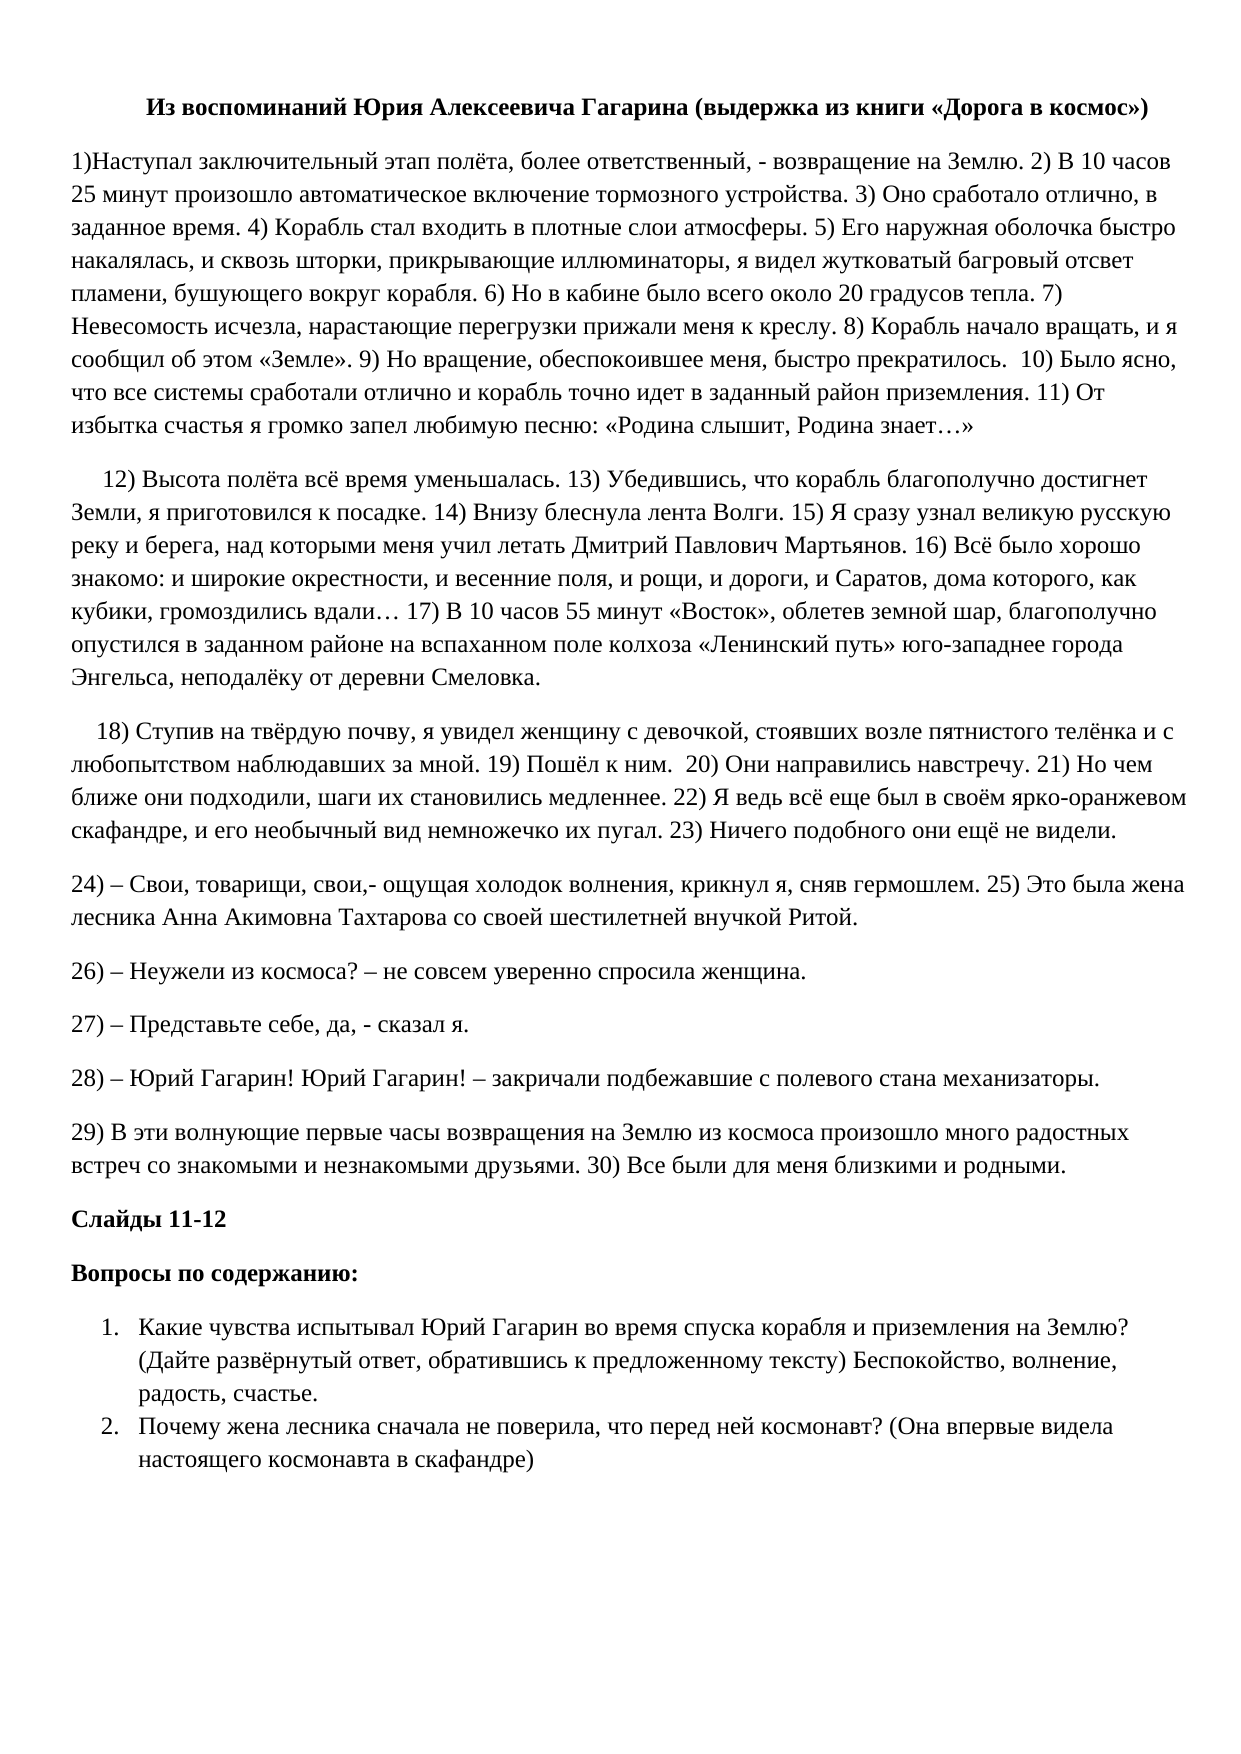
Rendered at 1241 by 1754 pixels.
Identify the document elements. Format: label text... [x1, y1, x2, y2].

text 18) Ступив на твёрдую почву, я увидел женщину с девочкой, стоявших возле пятнистого телёнка и с любопытством наблюдавших за мной. 19) Пошёл к ним. 20) Они направились навстречу. 21) Но чем ближе они подходили, шаги их становились медленнее. 22) Я ведь всё еще был в своём ярко-оранжевом скафандре, и его необычный вид немножечко их пугал. 23) Ничего подобного они ещё не видели. [71, 716, 1193, 844]
text 28) – Юрий Гагарин! Юрий Гагарин! – закричали подбежавшие с полевого стана механизаторы. [71, 1063, 1193, 1092]
text 1)Наступал заключительный этап полёта, более ответственный, - возвращение на Землю. 2) В 10 часов 25 минут произошло автоматическое включение тормозного устройства. 3) Оно сработало отлично, в заданное время. 4) Корабль стал входить в плотные слои атмосферы. 5) Его наружная оболочка быстро накалялась, и сквозь шторки, прикрывающие иллюминаторы, я видел жутковатый багровый отсвет пламени, бушующего вокруг корабля. 6) Но в кабине было всего около 20 градусов тепла. 7) Невесомость исчезла, нарастающие перегрузки прижали меня к креслу. 8) Корабль начало вращать, и я сообщил об этом «Земле». 9) Но вращение, обеспокоившее меня, быстро прекратилось. 10) Было ясно, что все системы сработали отлично и корабль точно идет в заданный район приземления. 11) От избытка счастья я громко запел любимую песню: «Родина слышит, Родина знает…» [71, 146, 1193, 439]
text 27) – Представьте себе, да, - сказал я. [71, 1009, 1193, 1038]
text 29) В эти волнующие первые часы возвращения на Землю из космоса произошло много радостных встреч со знакомыми и незнакомыми друзьями. 30) Все были для меня близкими и родными. [71, 1117, 1193, 1179]
list Какие чувства испытывал Юрий Гагарин во время спуска корабля и приземления на Землю? (Дайте развёрнутый ответ, обратившись к предложенному тексту) Беспокойство, волнение, радость, счастье. [101, 1312, 1193, 1407]
text Слайды 11-12 [71, 1204, 1193, 1233]
text 24) – Свои, товарищи, свои,- ощущая холодок волнения, крикнул я, сняв гермошлем. 25) Это была жена лесника Анна Акимовна Тахтарова со своей шестилетней внучкой Ритой. [71, 869, 1193, 931]
text 12) Высота полёта всё время уменьшалась. 13) Убедившись, что корабль благополучно достигнет Земли, я приготовился к посадке. 14) Внизу блеснула лента Волги. 15) Я сразу узнал великую русскую реку и берега, над которыми меня учил летать Дмитрий Павлович Мартьянов. 16) Всё было хорошо знакомо: и широкие окрестности, и весенние поля, и рощи, и дороги, и Саратов, дома которого, как кубики, громоздились вдали… 17) В 10 часов 55 минут «Восток», облетев земной шар, благополучно опустился в заданном районе на вспаханном поле колхоза «Ленинский путь» юго-западнее города Энгельса, неподалёку от деревни Смеловка. [71, 464, 1193, 691]
list Почему жена лесника сначала не поверила, что перед ней космонавт? (Она впервые видела настоящего космонавта в скафандре) [101, 1411, 1193, 1473]
text Вопросы по содержанию: [71, 1258, 1193, 1287]
text 26) – Неужели из космоса? – не совсем уверенно спросила женщина. [71, 956, 1193, 984]
list Из воспоминаний Юрия Алексеевича Гагарина (выдержка из книги «Дорога в космос») [146, 92, 1193, 121]
